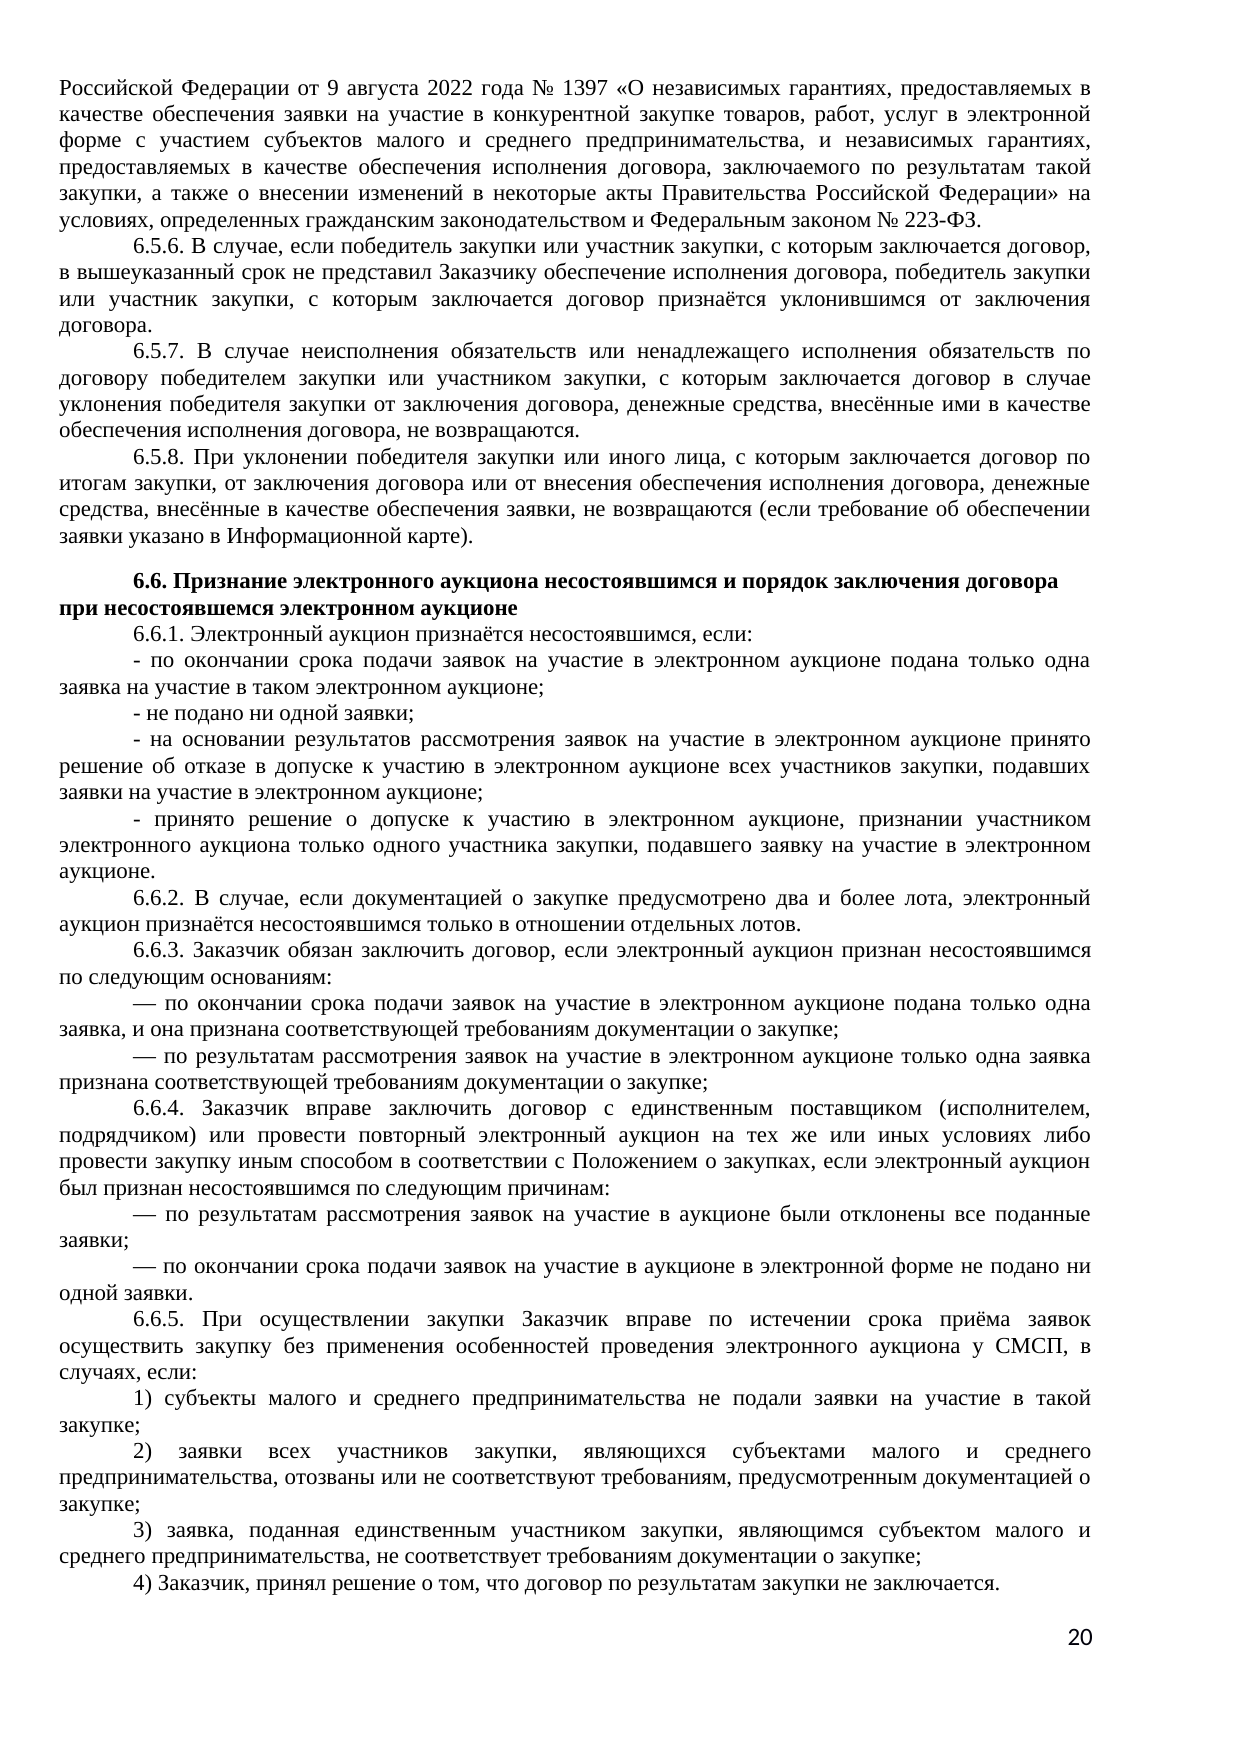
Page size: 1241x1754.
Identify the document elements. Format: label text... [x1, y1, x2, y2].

text 6.6.2. В случае, если документацией о закупке предусмотрено два и более лота, электронный аукцион признаётся несостоявшимся только в отношении отдельных лотов. [59, 884, 1092, 936]
text - принято решение о допуске к участию в электронном аукционе, признании участником электронного аукциона только одного участника закупки, подавшего заявку на участие в электронном аукционе. [59, 804, 1092, 884]
text — по результатам рассмотрения заявок на участие в электронном аукционе только одна заявка признана соответствующей требованиям документации о закупке; [59, 1042, 1092, 1094]
text 6.6.3. Заказчик обязан заключить договор, если электронный аукцион признан несостоявшимся по следующим основаниям: [59, 936, 1092, 989]
text — по результатам рассмотрения заявок на участие в аукционе были отклонены все поданные заявки; [59, 1200, 1092, 1253]
text 6.5.7. В случае неисполнения обязательств или ненадлежащего исполнения обязательств по договору победителем закупки или участником закупки, с которым заключается договор в случае уклонения победителя закупки от заключения договора, денежные средства, внесённые ими в качестве обеспечения исполнения договора, не возвращаются. [59, 337, 1092, 443]
text 6.6.5. При осуществлении закупки Заказчик вправе по истечении срока приёма заявок осуществить закупку без применения особенностей проведения электронного аукциона у СМСП, в случаях, если: [59, 1305, 1092, 1384]
text 6.6.4. Заказчик вправе заключить договор с единственным поставщиком (исполнителем, подрядчиком) или провести повторный электронный аукцион на тех же или иных условиях либо провести закупку иным способом в соответствии с Положением о закупках, если электронный аукцион был признан несостоявшимся по следующим причинам: [59, 1094, 1092, 1200]
text 3) заявка, поданная единственным участником закупки, являющимся субъектом малого и среднего предпринимательства, не соответствует требованиям документации о закупке; [59, 1516, 1092, 1569]
text - на основании результатов рассмотрения заявок на участие в электронном аукционе принято решение об отказе в допуске к участию в электронном аукционе всех участников закупки, подавших заявки на участие в электронном аукционе; [59, 726, 1092, 804]
text 6.5.6. В случае, если победитель закупки или участник закупки, с которым заключается договор, в вышеуказанный срок не представил Заказчику обеспечение исполнения договора, победитель закупки или участник закупки, с которым заключается договор признаётся уклонившимся от заключения договора. [59, 232, 1092, 337]
text - не подано ни одной заявки; [59, 699, 1092, 726]
text 6.6. Признание электронного аукциона несостоявшимся и порядок заключения договора при несостоявшемся электронном аукционе [59, 567, 1092, 620]
text 6.6.1. Электронный аукцион признаётся несостоявшимся, если: [59, 620, 1092, 646]
text — по окончании срока подачи заявок на участие в аукционе в электронной форме не подано ни одной заявки. [59, 1253, 1092, 1305]
text 4) Заказчик, принял решение о том, что договор по результатам закупки не заключается. [59, 1569, 1092, 1595]
text - по окончании срока подачи заявок на участие в электронном аукционе подана только одна заявка на участие в таком электронном аукционе; [59, 646, 1092, 699]
text 6.5.8. При уклонении победителя закупки или иного лица, с которым заключается договор по итогам закупки, от заключения договора или от внесения обеспечения исполнения договора, денежные средства, внесённые в качестве обеспечения заявки, не возвращаются (если требование об обеспечении заявки указано в Информационной карте). [59, 443, 1092, 548]
text 1) субъекты малого и среднего предпринимательства не подали заявки на участие в такой закупке; [59, 1384, 1092, 1437]
text 2) заявки всех участников закупки, являющихся субъектами малого и среднего предпринимательства, отозваны или не соответствуют требованиям, предусмотренным документацией о закупке; [59, 1437, 1092, 1516]
text — по окончании срока подачи заявок на участие в электронном аукционе подана только одна заявка, и она признана соответствующей требованиям документации о закупке; [59, 989, 1092, 1042]
